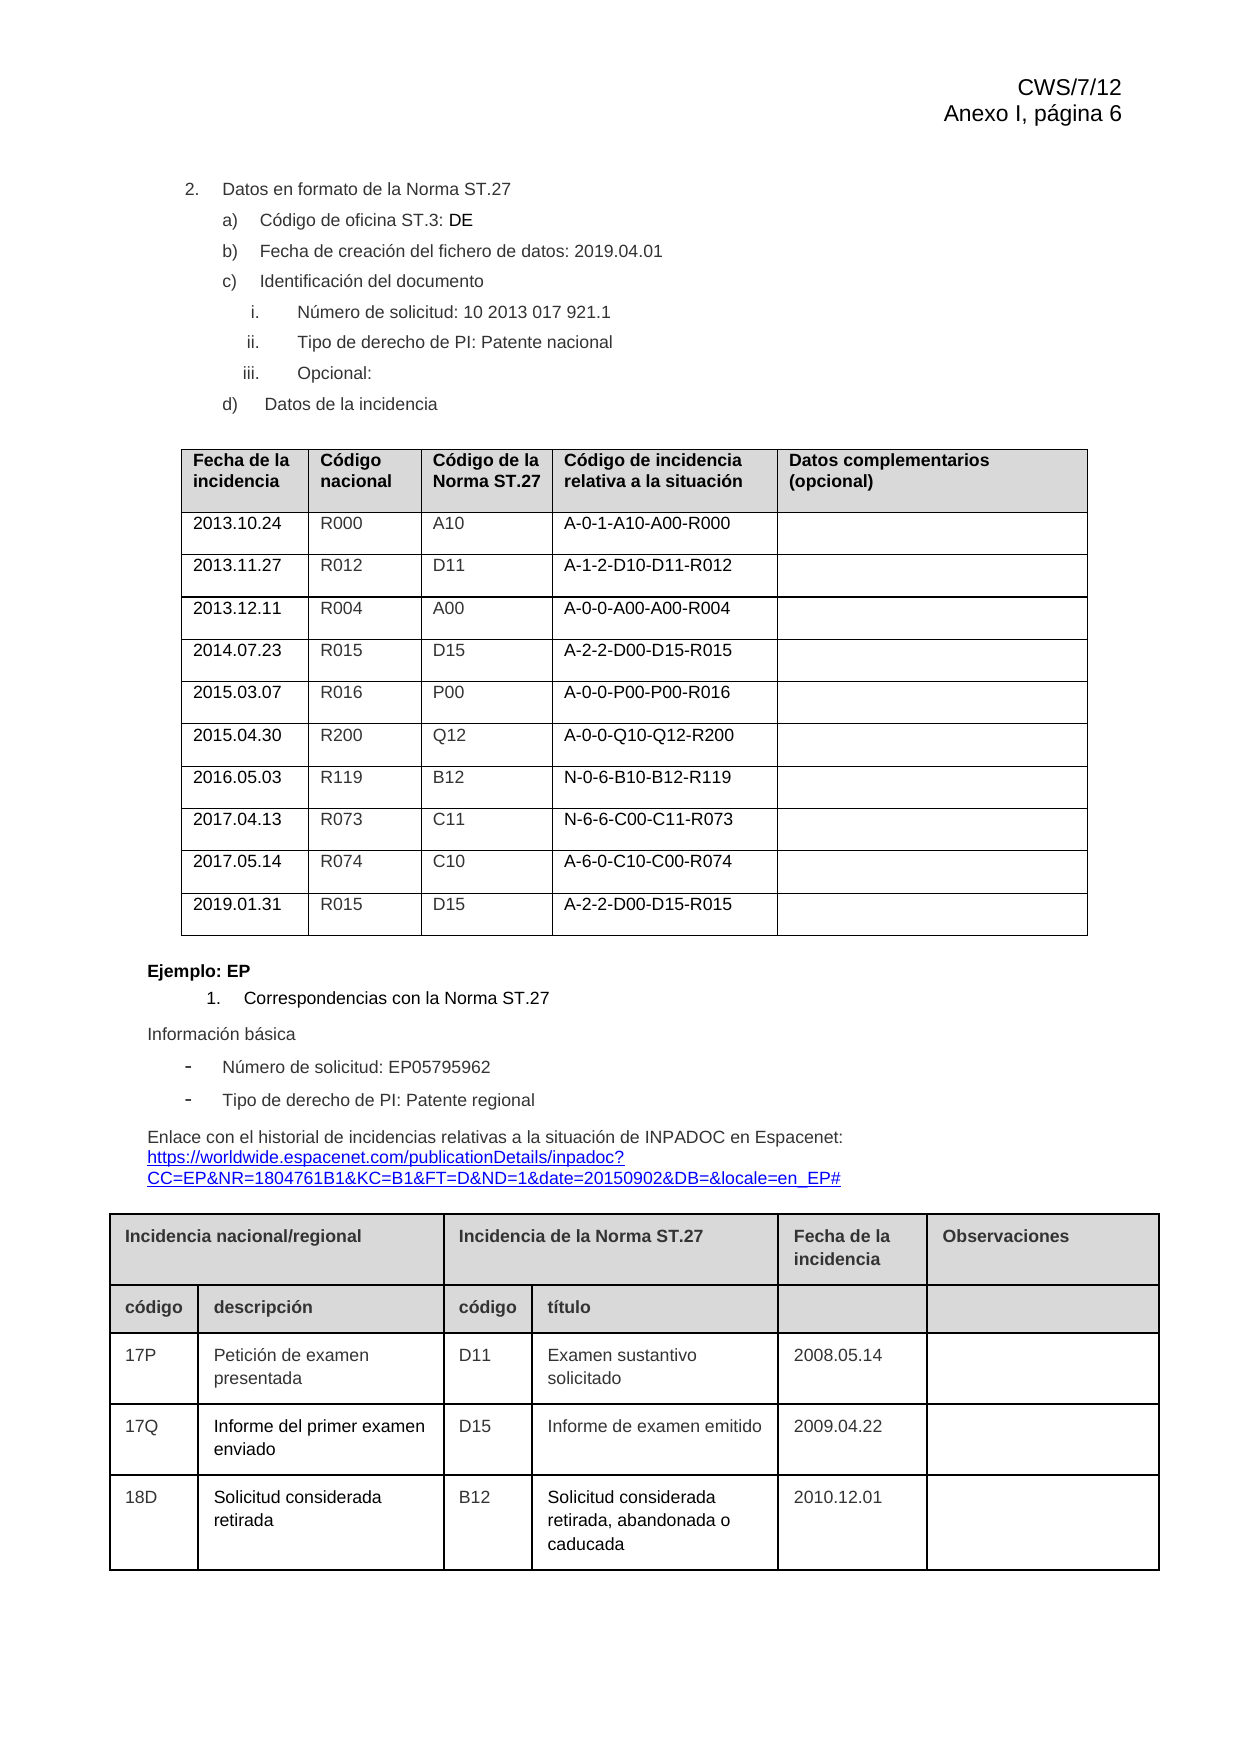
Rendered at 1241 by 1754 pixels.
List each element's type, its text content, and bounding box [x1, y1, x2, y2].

table_header Fecha de la incidencia [779, 1215, 926, 1284]
table_cell Solicitud considerada retirada [199, 1476, 443, 1569]
table_cell [778, 598, 1087, 639]
table_cell [778, 767, 1087, 808]
table_cell [778, 851, 1087, 892]
table_cell descripción [199, 1286, 443, 1332]
list Tipo de derecho de PI: Patente nacional [259, 332, 1122, 353]
table_cell A-0-0-A00-A00-R004 [553, 598, 777, 639]
table_cell R015 [309, 894, 421, 935]
table_cell 17P [111, 1334, 197, 1403]
table_cell N-0-6-B10-B12-R119 [553, 767, 777, 808]
table_cell D15 [422, 640, 552, 681]
table_cell 2013.12.11 [182, 598, 308, 639]
list Tipo de derecho de PI: Patente regional [184, 1090, 1122, 1111]
table_cell C10 [422, 851, 552, 892]
table_cell D11 [422, 555, 552, 596]
table_cell [928, 1334, 1158, 1403]
table_cell 2015.04.30 [182, 724, 308, 766]
table_cell A-2-2-D00-D15-R015 [553, 640, 777, 681]
table_cell Informe de examen emitido [533, 1405, 777, 1474]
table_header Incidencia nacional/regional [111, 1215, 443, 1284]
table_cell [928, 1286, 1158, 1332]
table_cell título [533, 1286, 777, 1332]
table_cell R000 [309, 513, 421, 554]
table_cell 2009.04.22 [779, 1405, 926, 1474]
table_header Código nacional [309, 450, 421, 512]
list Número de solicitud: EP05795962 [184, 1056, 1122, 1078]
table_cell B12 [422, 767, 552, 808]
table_cell R015 [309, 640, 421, 681]
table_cell D11 [445, 1334, 531, 1403]
list Código de oficina ST.3: DE [222, 210, 1122, 230]
table_header Datos complementarios (opcional) [778, 450, 1087, 512]
text Enlace con el historial de incidencias relativas a la situación de INPADOC en Espacenet: https://worldwide.espacenet.com/publicationDetails/inpadoc?CC=EP&NR=1804761B1&KC=B1&FT=D&ND=1&date=20150902&DB=&locale=en_EP# [147, 1127, 1122, 1188]
table_cell [778, 555, 1087, 596]
table_cell B12 [445, 1476, 531, 1569]
table_cell R200 [309, 724, 421, 766]
table_cell 2015.03.07 [182, 682, 308, 723]
table_cell [778, 894, 1087, 935]
table_header Código de incidencia relativa a la situación [553, 450, 777, 512]
table_header Observaciones [928, 1215, 1158, 1284]
list Identificación del documento [222, 271, 1122, 291]
table_cell A10 [422, 513, 552, 554]
table_cell código [445, 1286, 531, 1332]
table_cell N-6-6-C00-C11-R073 [553, 809, 777, 850]
table_cell 2013.11.27 [182, 555, 308, 596]
table_cell A-0-0-P00-P00-R016 [553, 682, 777, 723]
table_header Código de la Norma ST.27 [422, 450, 552, 512]
table_header Incidencia de la Norma ST.27 [445, 1215, 777, 1284]
table_cell 2008.05.14 [779, 1334, 926, 1403]
subtitle Ejemplo: EP [147, 961, 1122, 981]
list Datos en formato de la Norma ST.27 [184, 179, 1122, 199]
table_cell [928, 1405, 1158, 1474]
list Correspondencias con la Norma ST.27 [206, 987, 1122, 1008]
table_cell R119 [309, 767, 421, 808]
list Datos de la incidencia [222, 393, 1122, 414]
table_cell 2010.12.01 [779, 1476, 926, 1569]
text Información básica [147, 1023, 1122, 1044]
table_cell [778, 513, 1087, 554]
list Opcional: [259, 363, 1122, 383]
table_cell 2013.10.24 [182, 513, 308, 554]
table_cell R004 [309, 598, 421, 639]
table_cell P00 [422, 682, 552, 723]
table_cell 2017.05.14 [182, 851, 308, 892]
table_header Fecha de la incidencia [182, 450, 308, 512]
table_cell Petición de examen presentada [199, 1334, 443, 1403]
table_cell R074 [309, 851, 421, 892]
table_cell [928, 1476, 1158, 1569]
list Fecha de creación del fichero de datos: 2019.04.01 [222, 240, 1122, 261]
table_cell 2017.04.13 [182, 809, 308, 850]
table_cell [778, 724, 1087, 766]
table_cell C11 [422, 809, 552, 850]
table_cell [778, 640, 1087, 681]
table_cell Q12 [422, 724, 552, 766]
table_cell 2014.07.23 [182, 640, 308, 681]
table_cell 2016.05.03 [182, 767, 308, 808]
table_cell A-2-2-D00-D15-R015 [553, 894, 777, 935]
table_cell A-1-2-D10-D11-R012 [553, 555, 777, 596]
table_cell A-6-0-C10-C00-R074 [553, 851, 777, 892]
table_cell A-0-0-Q10-Q12-R200 [553, 724, 777, 766]
table_cell D15 [445, 1405, 531, 1474]
table_cell código [111, 1286, 197, 1332]
table_cell [778, 809, 1087, 850]
table_cell [778, 682, 1087, 723]
table_cell [779, 1286, 926, 1332]
table_cell 17Q [111, 1405, 197, 1474]
table_cell 18D [111, 1476, 197, 1569]
table_cell A00 [422, 598, 552, 639]
table_cell R012 [309, 555, 421, 596]
table_cell D15 [422, 894, 552, 935]
table_cell 2019.01.31 [182, 894, 308, 935]
list Número de solicitud: 10 2013 017 921.1 [259, 302, 1122, 322]
table_cell Examen sustantivo solicitado [533, 1334, 777, 1403]
table_cell Informe del primer examen enviado [199, 1405, 443, 1474]
table_cell R016 [309, 682, 421, 723]
table_cell A-0-1-A10-A00-R000 [553, 513, 777, 554]
table_cell R073 [309, 809, 421, 850]
table_cell Solicitud considerada retirada, abandonada o caducada [533, 1476, 777, 1569]
